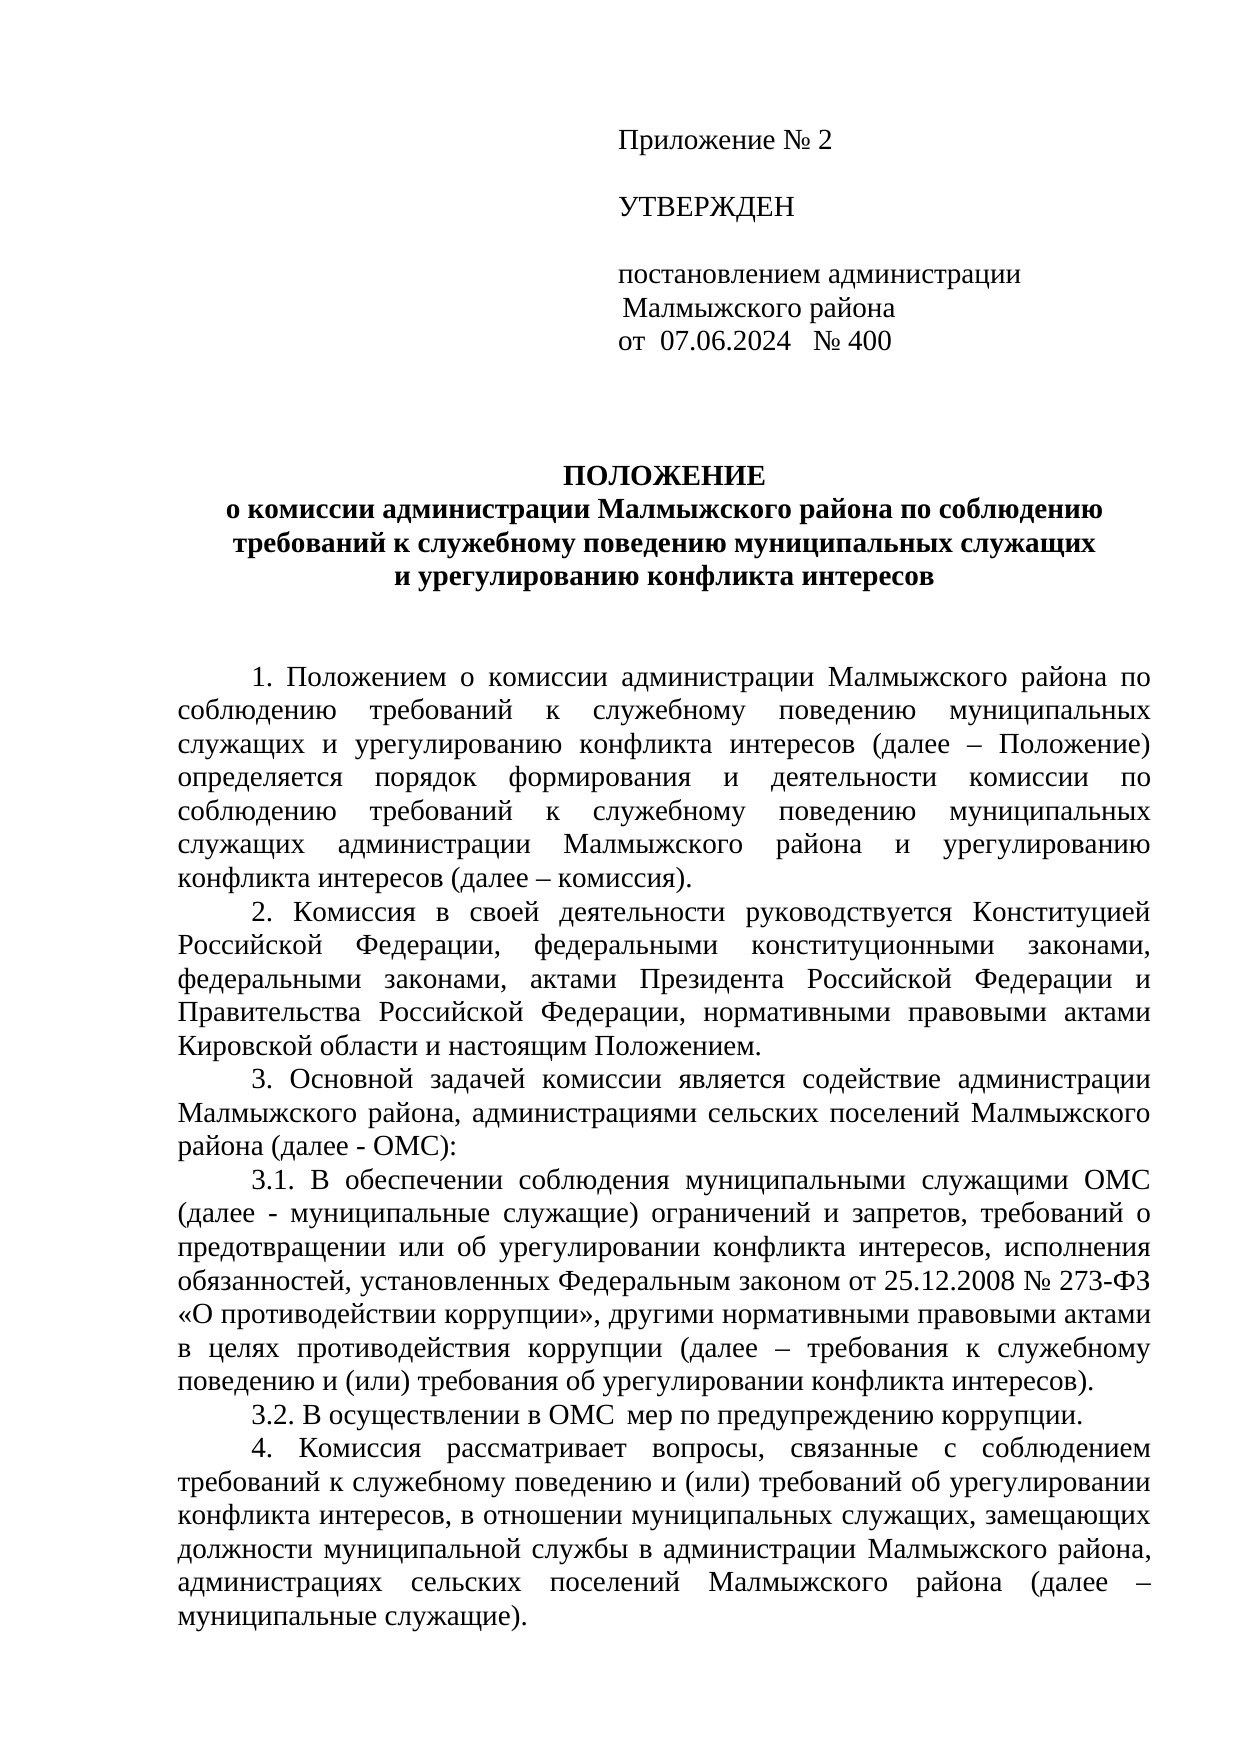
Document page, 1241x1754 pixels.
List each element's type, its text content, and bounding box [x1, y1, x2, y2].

text постановлением администрации [177, 256, 1152, 290]
text 3.2. В осуществлении в ОМС мер по предупреждению коррупции. [177, 1397, 1152, 1430]
text 4. Комиссия рассматривает вопросы, связанные с соблюдением требований к служебному поведению и (или) требований об урегулировании конфликта интересов, в отношении муниципальных служащих, замещающих должности муниципальной службы в администрации Малмыжского района, администрациях сельских поселений Малмыжского района (далее – муниципальные служащие). [177, 1430, 1152, 1632]
text 3. Основной задачей комиссии является содействие администрации Малмыжского района, администрациями сельских поселений Малмыжского района (далее - ОМС): [177, 1061, 1152, 1162]
text Малмыжского района [177, 290, 1152, 323]
text от 07.06.2024 № 400 [177, 323, 1152, 357]
text 1. Положением о комиссии администрации Малмыжского района по соблюдению требований к служебному поведению муниципальных служащих и урегулированию конфликта интересов (далее – Положение) определяется порядок формирования и деятельности комиссии по соблюдению требований к служебному поведению муниципальных служащих администрации Малмыжского района и урегулированию конфликта интересов (далее – комиссия). [177, 659, 1152, 894]
text Приложение № 2 [177, 122, 1152, 156]
text о комиссии администрации Малмыжского района по соблюдению требований к служебному поведению муниципальных служащих [177, 491, 1152, 558]
text ПОЛОЖЕНИЕ [177, 458, 1152, 491]
text и урегулированию конфликта интересов [177, 558, 1152, 592]
text 2. Комиссия в своей деятельности руководствуется Конституцией Российской Федерации, федеральными конституционными законами, федеральными законами, актами Президента Российской Федерации и Правительства Российской Федерации, нормативными правовыми актами Кировской области и настоящим Положением. [177, 894, 1152, 1061]
text УТВЕРЖДЕН [177, 189, 1152, 223]
text 3.1. В обеспечении соблюдения муниципальными служащими ОМС (далее - муниципальные служащие) ограничений и запретов, требований о предотвращении или об урегулировании конфликта интересов, исполнения обязанностей, установленных Федеральным законом от 25.12.2008 № 273-ФЗ «О противодействии коррупции», другими нормативными правовыми актами в целях противодействия коррупции (далее – требования к служебному поведению и (или) требования об урегулировании конфликта интересов). [177, 1162, 1152, 1397]
